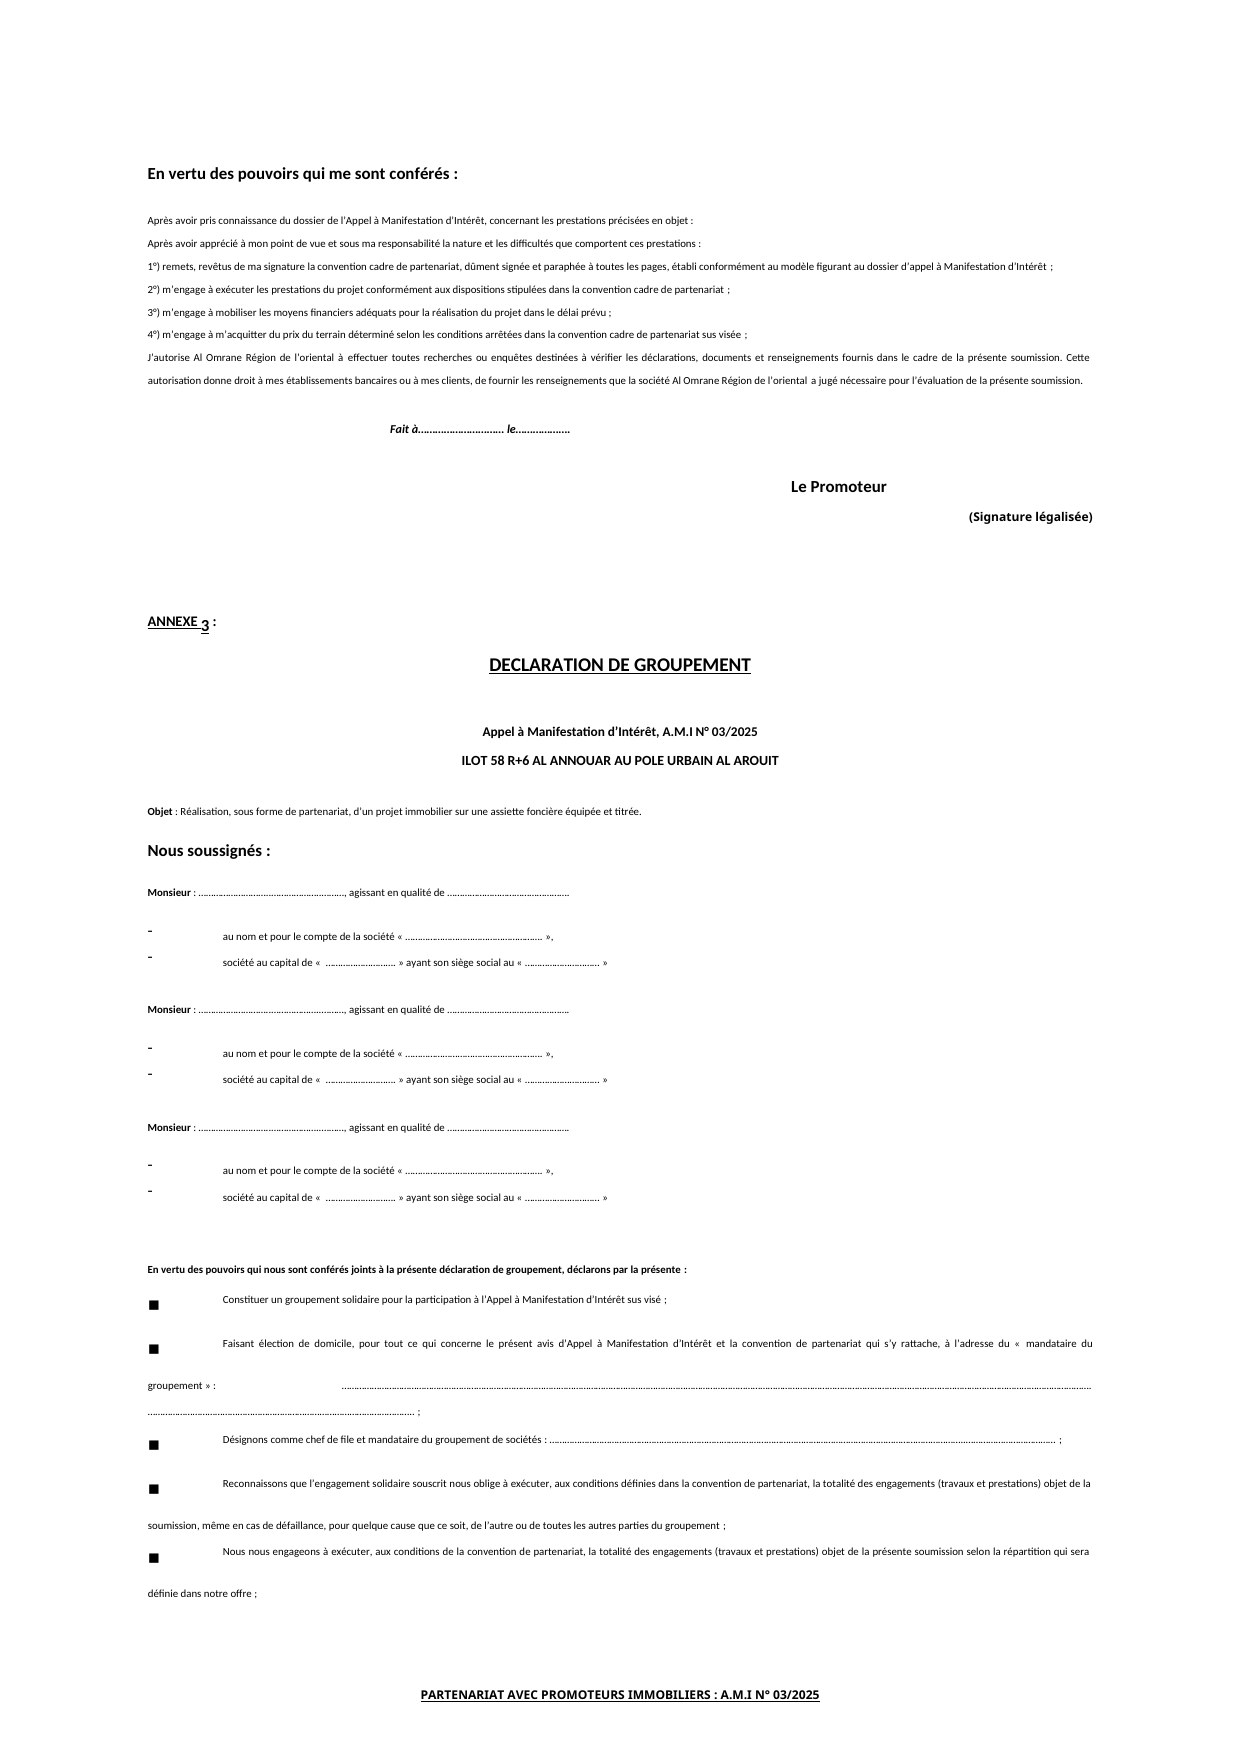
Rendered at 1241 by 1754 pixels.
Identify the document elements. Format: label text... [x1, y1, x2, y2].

list au nom et pour le compte de la société « ………………………………………………. », [147, 1037, 1093, 1060]
list au nom et pour le compte de la société « ………………………………………………. », [147, 1154, 1093, 1177]
list société au capital de « ………………………. » ayant son siège social au « ………………………… » [147, 946, 1093, 969]
text Objet : Réalisation, sous forme de partenariat, d’un projet immobilier sur une assiette foncière équipée et titrée. [147, 795, 1093, 818]
list Faisant élection de domicile, pour tout ce qui concerne le présent avis d’Appel à Manifestation d’Intérêt et la convention de partenariat qui s’y rattache, à l’adresse du « mandataire du groupement » : ………………………………………………………………………………………………………………………………………………………………………………………………………………………………………………………………………….…………………………………………………………………………………………….. ; [147, 1327, 1093, 1418]
text Appel à Manifestation d’Intérêt, A.M.I N° 03/2025 [147, 711, 1093, 739]
list Reconnaissons que l’engagement solidaire souscrit nous oblige à exécuter, aux conditions définies dans la convention de partenariat, la totalité des engagements (travaux et prestations) objet de la soumission, même en cas de défaillance, pour quelque cause que ce soit, de l’autre ou de toutes les autres parties du groupement ; [147, 1467, 1093, 1532]
text (Signature légalisée) [147, 496, 1093, 525]
text Fait à………………………… le………………. [147, 411, 1093, 436]
text 1°) remets, revêtus de ma signature la convention cadre de partenariat, dûment signée et paraphée à toutes les pages, établi conformément au modèle figurant au dossier d’appel à Manifestation d’Intérêt ; [147, 250, 1093, 273]
text 2°) m’engage à exécuter les prestations du projet conformément aux dispositions stipulées dans la convention cadre de partenariat ; [147, 273, 1093, 296]
text ILOT 58 R+6 AL ANNOUAR AU POLE URBAIN AL AROUIT [147, 739, 1093, 769]
list Désignons comme chef de file et mandataire du groupement de sociétés : …………………………………………………………………………………………………………………………………………………..……………………………… ; [147, 1423, 1093, 1461]
text DECLARATION DE GROUPEMENT [147, 636, 1093, 676]
text En vertu des pouvoirs qui nous sont conférés joints à la présente déclaration de groupement, déclarons par la présente : [147, 1253, 1093, 1276]
text 4°) m’engage à m’acquitter du prix du terrain déterminé selon les conditions arrêtées dans la convention cadre de partenariat sus visée ; [147, 319, 1093, 342]
text Après avoir pris connaissance du dossier de l’Appel à Manifestation d’Intérêt, concernant les prestations précisées en objet : [147, 204, 1093, 227]
text Le Promoteur [147, 461, 1093, 496]
list au nom et pour le compte de la société « ………………………………………………. », [147, 920, 1093, 943]
text En vertu des pouvoirs qui me sont conférés : [147, 148, 1093, 183]
list société au capital de « ………………………. » ayant son siège social au « ………………………… » [147, 1063, 1093, 1086]
text Nous soussignés : [147, 825, 1093, 861]
text Monsieur : ………………………..………………..………, agissant en qualité de …………………………………………. [147, 876, 1093, 899]
text Monsieur : ………………………..………………..………, agissant en qualité de …………………………………………. [147, 993, 1093, 1016]
text 3°) m’engage à mobiliser les moyens financiers adéquats pour la réalisation du projet dans le délai prévu ; [147, 296, 1093, 319]
list Constituer un groupement solidaire pour la participation à l’Appel à Manifestation d’Intérêt sus visé ; [147, 1283, 1093, 1321]
list Nous nous engageons à exécuter, aux conditions de la convention de partenariat, la totalité des engagements (travaux et prestations) objet de la présente soumission selon la répartition qui sera définie dans notre offre ; [147, 1535, 1093, 1600]
text Monsieur : ………………………..………………..………, agissant en qualité de …………………………………………. [147, 1111, 1093, 1133]
text ANNEXE 3 : [147, 600, 1093, 636]
list société au capital de « ………………………. » ayant son siège social au « ………………………… » [147, 1181, 1093, 1204]
text Après avoir apprécié à mon point de vue et sous ma responsabilité la nature et les difficultés que comportent ces prestations : [147, 227, 1093, 250]
text J’autorise Al Omrane Région de l’oriental à effectuer toutes recherches ou enquêtes destinées à vérifier les déclarations, documents et renseignements fournis dans le cadre de la présente soumission. Cette autorisation donne droit à mes établissements bancaires ou à mes clients, de fournir les renseignements que la société Al Omrane Région de l’oriental a jugé nécessaire pour l’évaluation de la présente soumission. [147, 342, 1093, 390]
